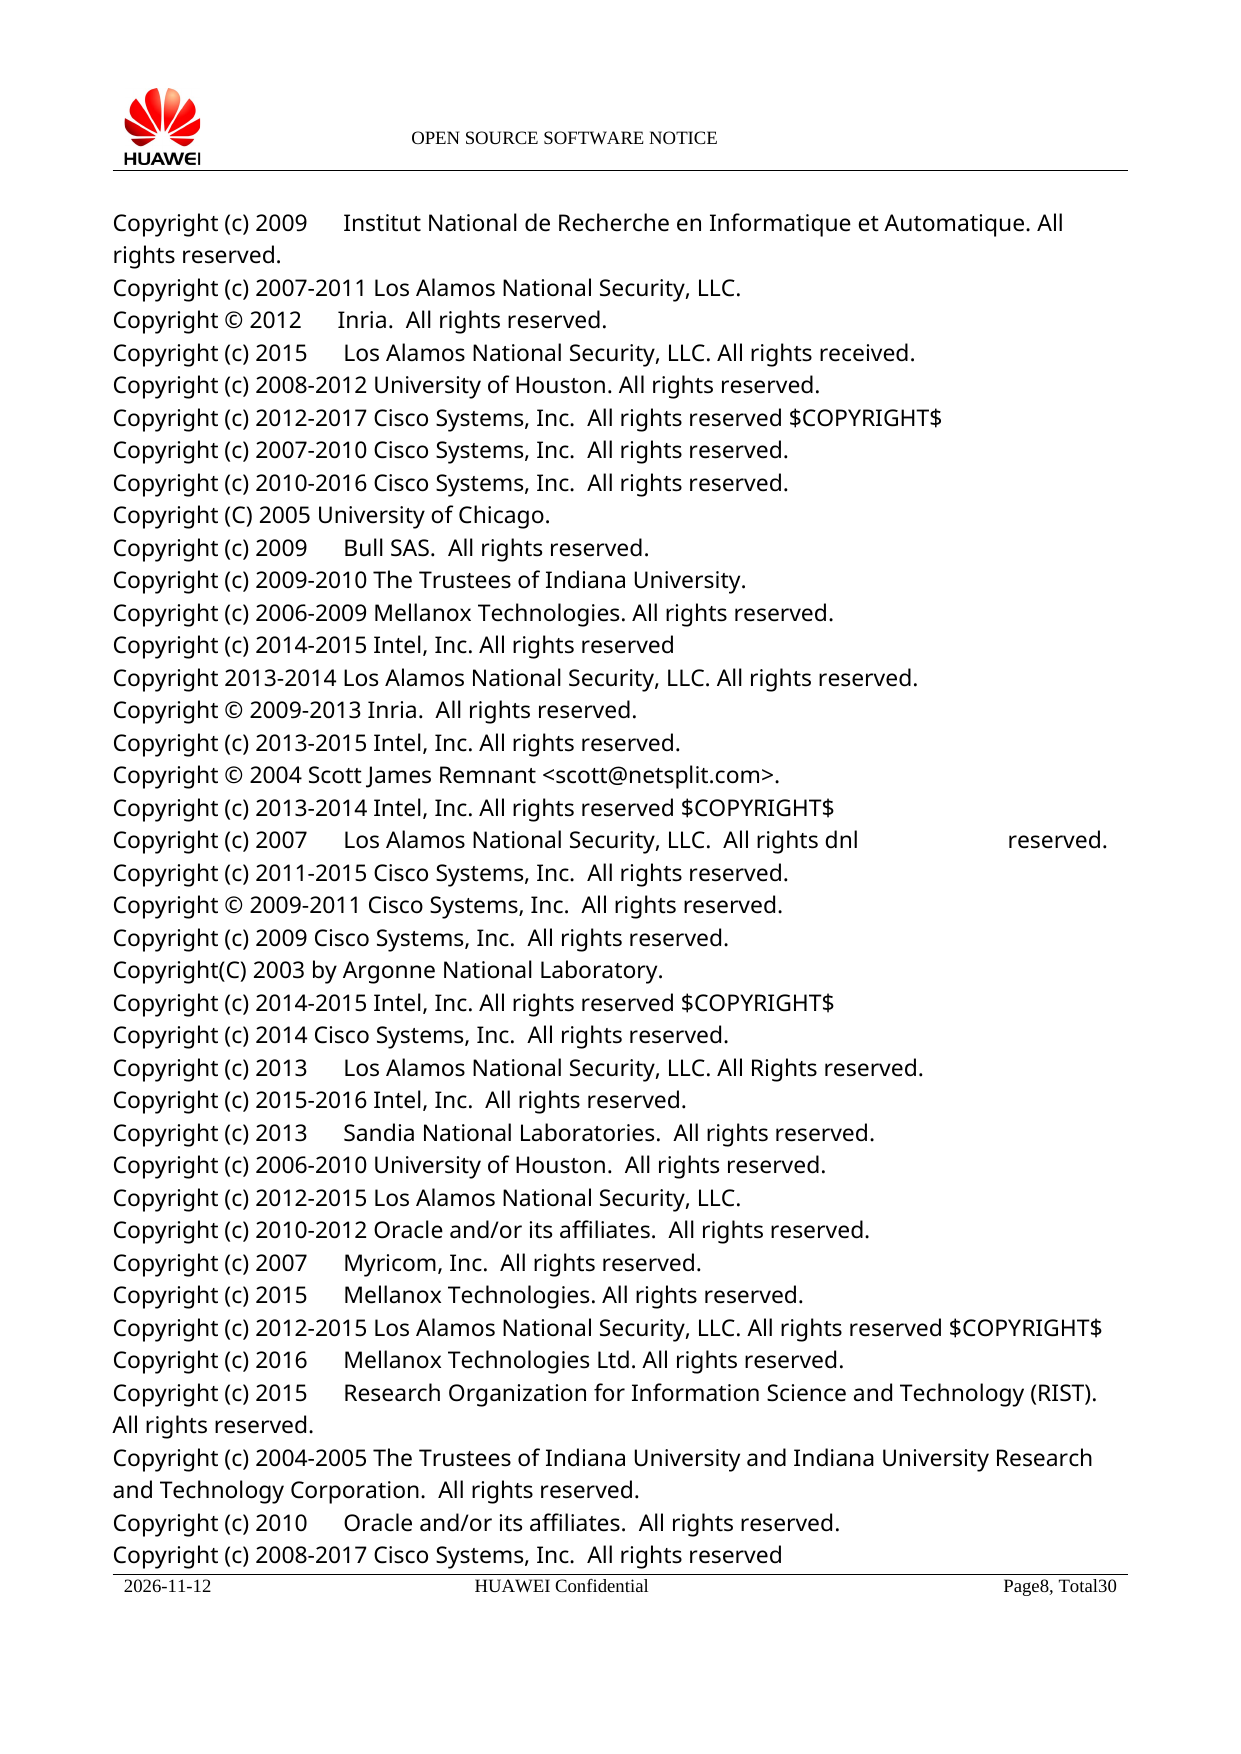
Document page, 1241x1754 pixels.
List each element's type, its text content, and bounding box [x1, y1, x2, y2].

picture [124, 88, 201, 165]
